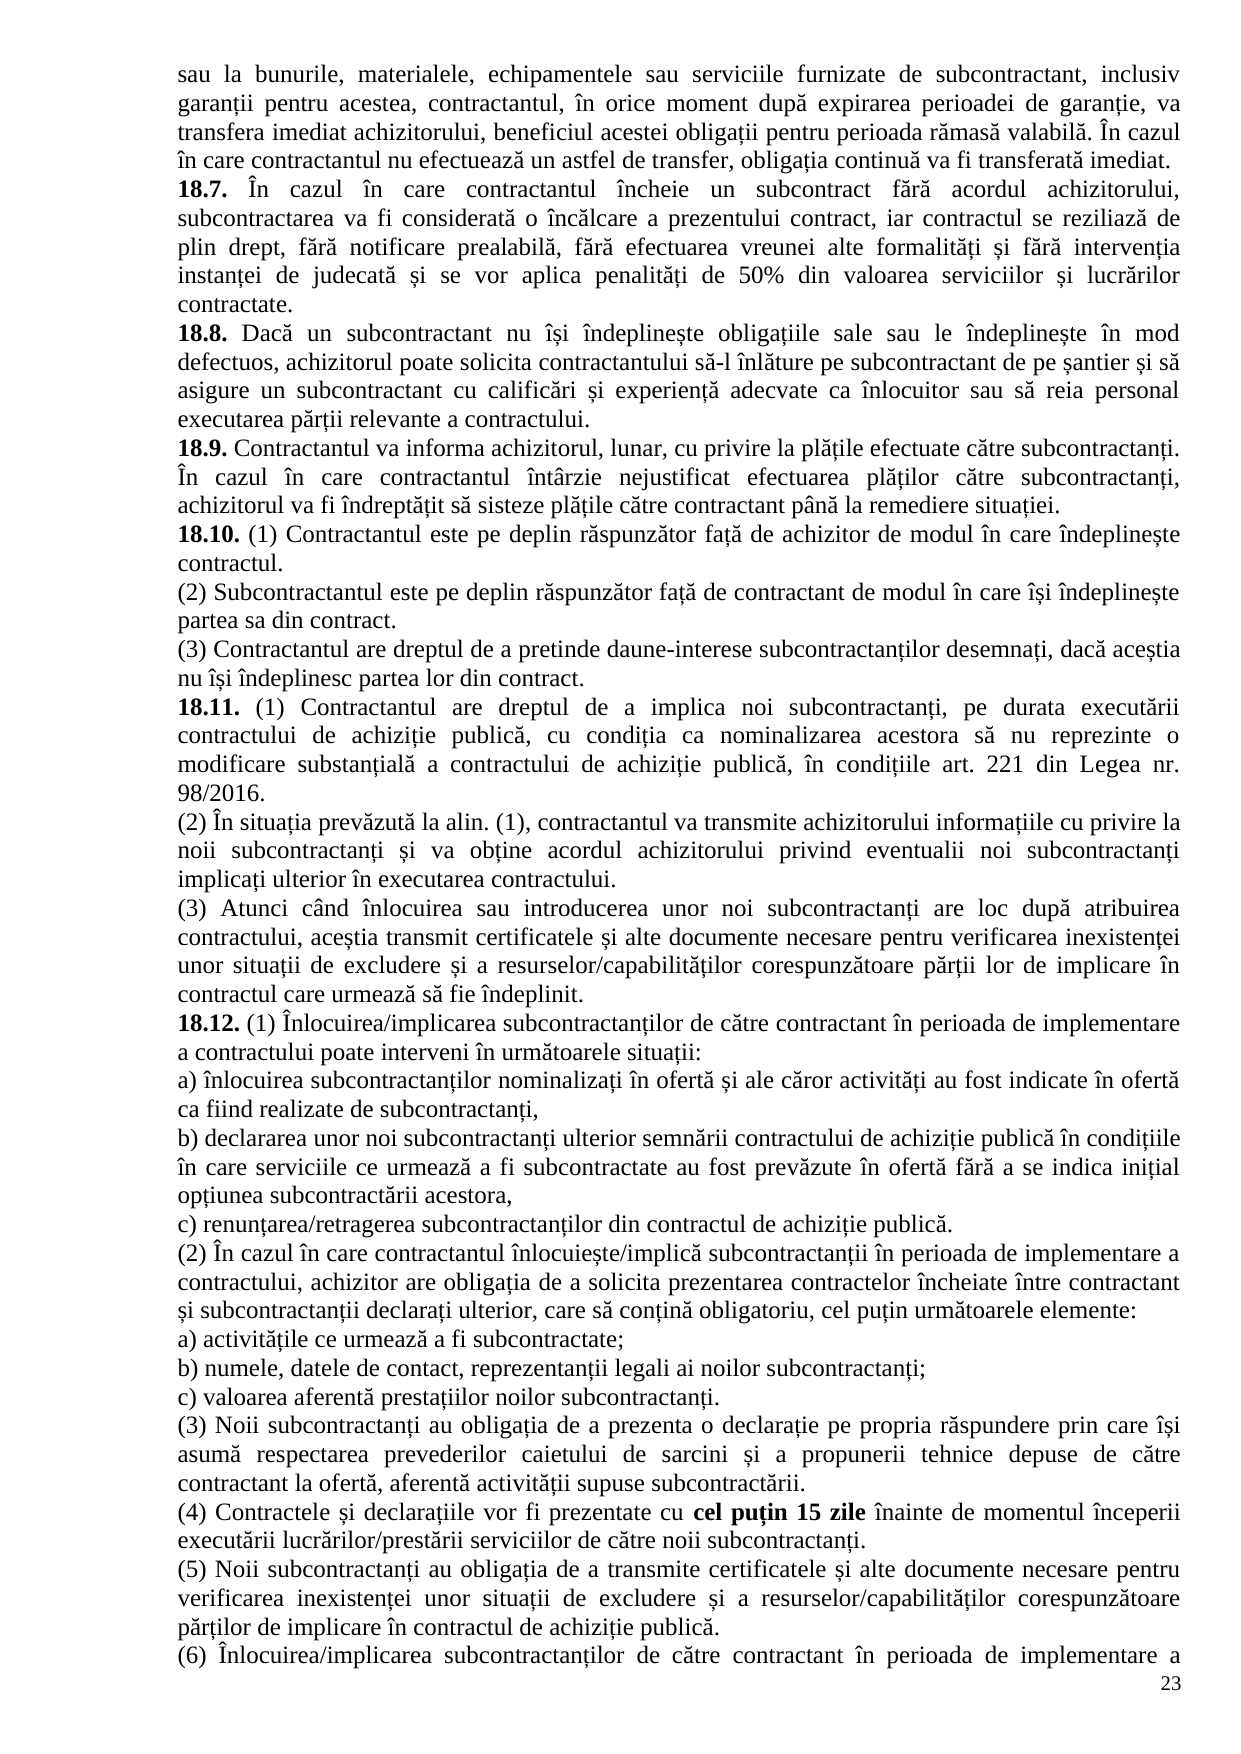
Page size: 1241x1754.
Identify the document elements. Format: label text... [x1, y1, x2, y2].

text (3) Atunci când înlocuirea sau introducerea unor noi subcontractanți are loc după atribuirea contractului, aceștia transmit certificatele și alte documente necesare pentru verificarea inexistenței unor situații de excludere și a resurselor/capabilităților corespunzătoare părții lor de implicare în contractul care urmează să fie îndeplinit. [177, 893, 1181, 1008]
text 18.7. În cazul în care contractantul încheie un subcontract fără acordul achizitorului, subcontractarea va fi considerată o încălcare a prezentului contract, iar contractul se reziliază de plin drept, fără notificare prealabilă, fără efectuarea vreunei alte formalități și fără intervenția instanței de judecată și se vor aplica penalități de 50% din valoarea serviciilor și lucrărilor contractate. [177, 174, 1181, 318]
text (5) Noii subcontractanți au obligația de a transmite certificatele și alte documente necesare pentru verificarea inexistenței unor situații de excludere și a resurselor/capabilităților corespunzătoare părților de implicare în contractul de achiziție publică. [177, 1554, 1181, 1640]
text a) activitățile ce urmează a fi subcontractate; [177, 1324, 1181, 1353]
text (3) Noii subcontractanți au obligația de a prezenta o declarație pe propria răspundere prin care își asumă respectarea prevederilor caietului de sarcini și a propunerii tehnice depuse de către contractant la ofertă, aferentă activității supuse subcontractării. [177, 1410, 1181, 1497]
text b) declararea unor noi subcontractanți ulterior semnării contractului de achiziție publică în condițiile în care serviciile ce urmează a fi subcontractate au fost prevăzute în ofertă fără a se indica inițial opțiunea subcontractării acestora, [177, 1123, 1181, 1209]
text (3) Contractantul are dreptul de a pretinde daune-interese subcontractanților desemnați, dacă aceștia nu își îndeplinesc partea lor din contract. [177, 634, 1181, 692]
text (4) Contractele și declarațiile vor fi prezentate cu cel puțin 15 zile înainte de momentul începerii executării lucrărilor/prestării serviciilor de către noii subcontractanți. [177, 1497, 1181, 1554]
text 18.10. (1) Contractantul este pe deplin răspunzător față de achizitor de modul în care îndeplinește contractul. [177, 519, 1181, 577]
text b) numele, datele de contact, reprezentanții legali ai noilor subcontractanți; [177, 1353, 1181, 1382]
text 18.9. Contractantul va informa achizitorul, lunar, cu privire la plățile efectuate către subcontractanți. În cazul în care contractantul întârzie nejustificat efectuarea plăților către subcontractanți, achizitorul va fi îndreptățit să sisteze plățile către contractant până la remediere situației. [177, 433, 1181, 519]
text c) renunțarea/retragerea subcontractanților din contractul de achiziție publică. [177, 1209, 1181, 1238]
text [177, 1640, 1181, 1669]
text (2) În cazul în care contractantul înlocuiește/implică subcontractanții în perioada de implementare a contractului, achizitor are obligația de a solicita prezentarea contractelor încheiate între contractant și subcontractanții declarați ulterior, care să conțină obligatoriu, cel puțin următoarele elemente: [177, 1238, 1181, 1324]
text 18.11. (1) Contractantul are dreptul de a implica noi subcontractanți, pe durata executării contractului de achiziție publică, cu condiția ca nominalizarea acestora să nu reprezinte o modificare substanțială a contractului de achiziție publică, în condițiile art. 221 din Legea nr. 98/2016. [177, 692, 1181, 807]
text a) înlocuirea subcontractanților nominalizați în ofertă și ale căror activități au fost indicate în ofertă ca fiind realizate de subcontractanți, [177, 1065, 1181, 1123]
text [177, 59, 1181, 174]
text 18.8. Dacă un subcontractant nu își îndeplinește obligațiile sale sau le îndeplinește în mod defectuos, achizitorul poate solicita contractantului să-l înlăture pe subcontractant de pe șantier și să asigure un subcontractant cu calificări și experiență adecvate ca înlocuitor sau să reia personal executarea părții relevante a contractului. [177, 318, 1181, 433]
text (2) În situația prevăzută la alin. (1), contractantul va transmite achizitorului informațiile cu privire la noii subcontractanți și va obține acordul achizitorului privind eventualii noi subcontractanți implicați ulterior în executarea contractului. [177, 807, 1181, 893]
text 18.12. (1) Înlocuirea/implicarea subcontractanților de către contractant în perioada de implementare a contractului poate interveni în următoarele situații: [177, 1008, 1181, 1065]
text c) valoarea aferentă prestațiilor noilor subcontractanți. [177, 1382, 1181, 1410]
text (2) Subcontractantul este pe deplin răspunzător față de contractant de modul în care își îndeplinește partea sa din contract. [177, 577, 1181, 634]
